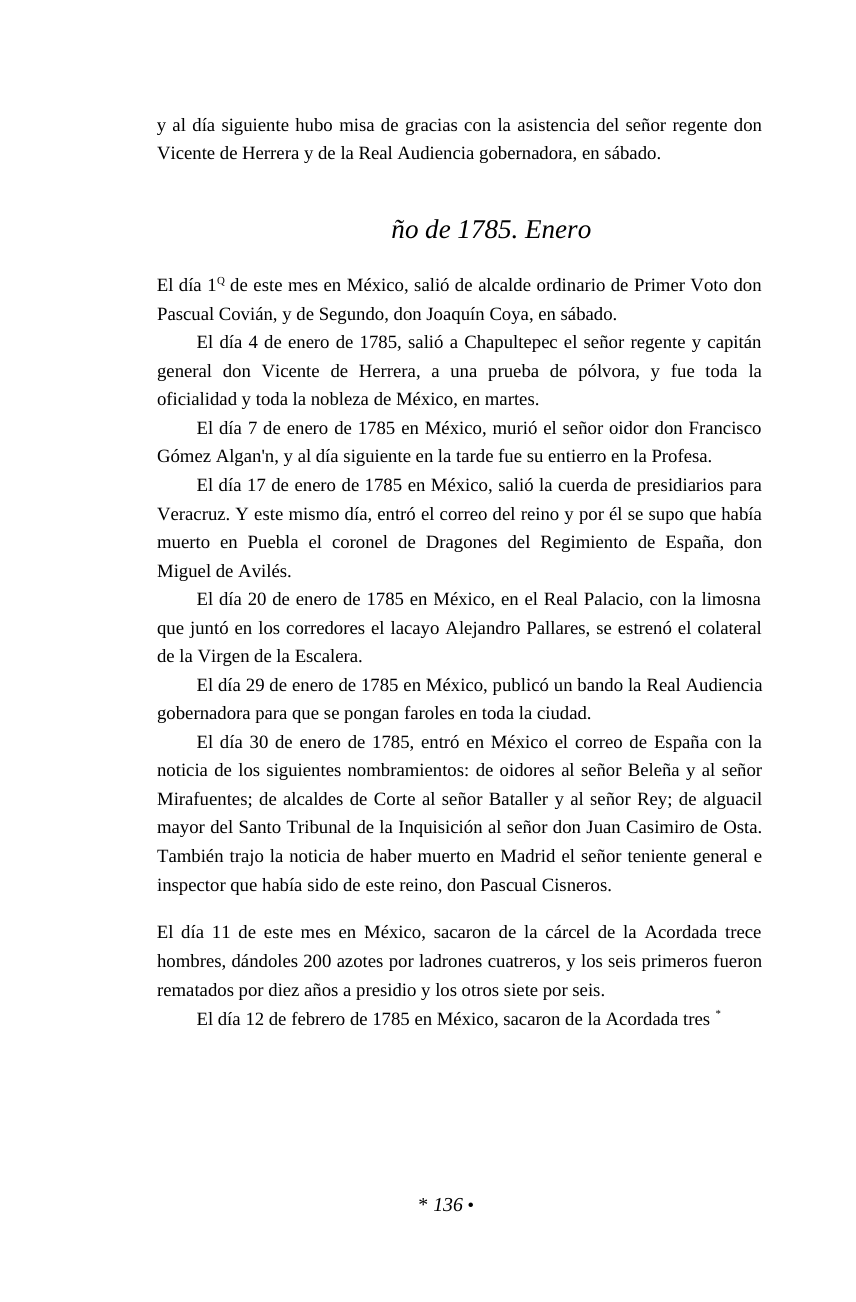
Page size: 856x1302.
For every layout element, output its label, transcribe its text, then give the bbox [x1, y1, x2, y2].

text El día 12 de febrero de 1785 en México, sacaron de la Acordada tres [157, 1002, 763, 1031]
text El día 30 de enero de 1785, entró en México el correo de España con la noticia de los siguientes nombramientos: de oidores al señor Beleña y al señor Mirafuentes; de alcaldes de Corte al señor Bataller y al señor Rey; de alguacil mayor del Santo Tribunal de la Inquisición al señor don Juan Casimiro de Osta. También trajo la noticia de haber muerto en Madrid el señor teniente general e inspector que había sido de este reino, don Pascual Cisneros. [157, 725, 763, 897]
text El día 11 de este mes en México, sacaron de la cárcel de la Acordada trece hombres, dándoles 200 azotes por ladrones cuatreros, y los seis primeros fueron rematados por diez años a presidio y los otros siete por seis. [157, 915, 763, 1002]
text El día 29 de enero de 1785 en México, publicó un bando la Real Audiencia gobernadora para que se pongan faroles en toda la ciudad. [157, 668, 763, 725]
text El día 7 de enero de 1785 en México, murió el señor oidor don Francisco Gómez Algan'n, y al día siguiente en la tarde fue su entierro en la Profesa. [157, 411, 763, 468]
text El día 1Q de este mes en México, salió de alcalde ordinario de Primer Voto don Pascual Covián, y de Segundo, don Joaquín Coya, en sábado. [157, 269, 763, 326]
text El día 20 de enero de 1785 en México, en el Real Palacio, con la limosna que juntó en los corredores el lacayo Alejandro Pallares, se estrenó el colateral de la Virgen de la Escalera. [157, 583, 763, 668]
text y al día siguiente hubo misa de gracias con la asistencia del señor regente don Vicente de Herrera y de la Real Audiencia gobernadora, en sábado. [157, 108, 763, 165]
text ño de 1785. Enero [390, 216, 763, 243]
text El día 4 de enero de 1785, salió a Chapultepec el señor regente y capitán general don Vicente de Herrera, a una prueba de pólvora, y fue toda la oficialidad y toda la nobleza de México, en martes. [157, 326, 763, 411]
text El día 17 de enero de 1785 en México, salió la cuerda de presidiarios para Veracruz. Y este mismo día, entró el correo del reino y por él se supo que había muerto en Puebla el coronel de Dragones del Regimiento de España, don Miguel de Avilés. [157, 468, 763, 583]
